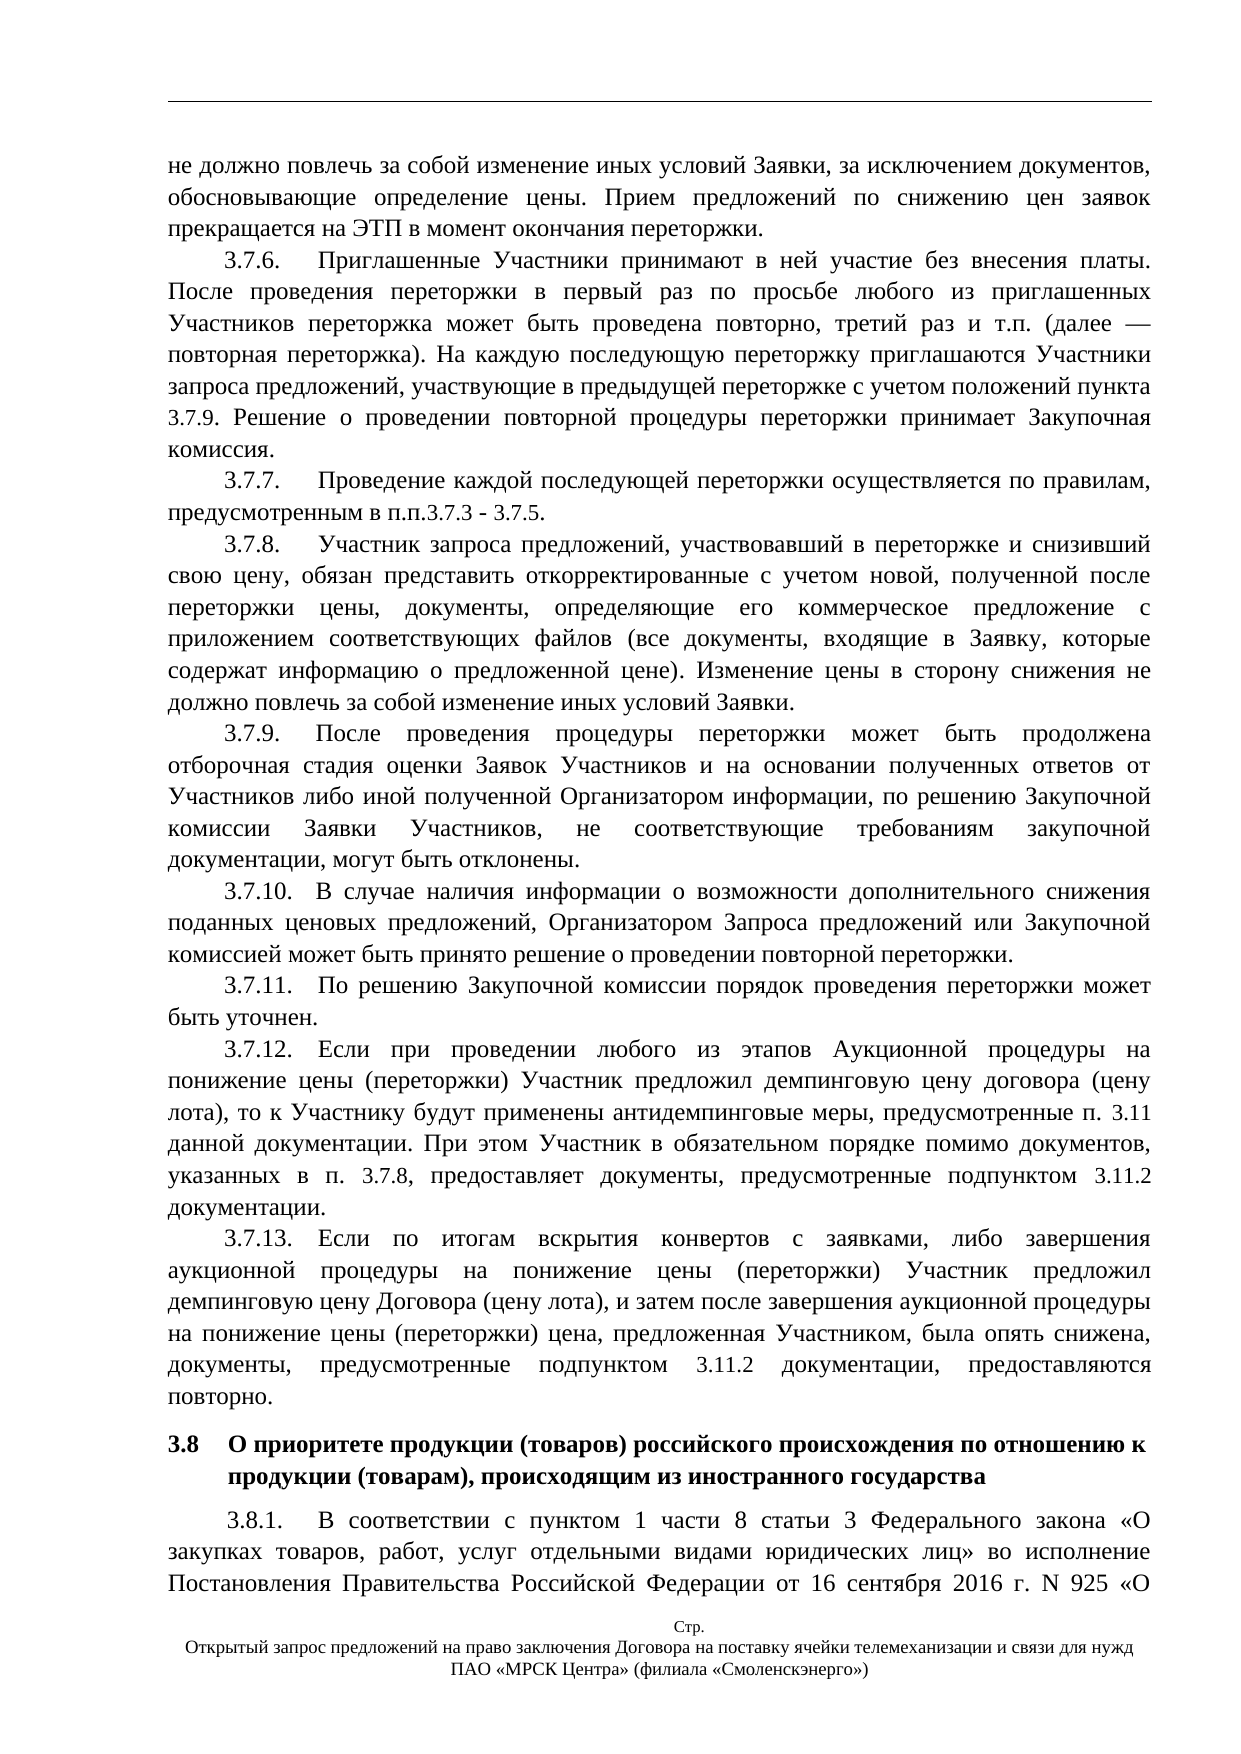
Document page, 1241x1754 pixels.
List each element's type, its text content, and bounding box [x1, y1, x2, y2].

list По решению Закупочной комиссии порядок проведения переторжки может быть уточнен. [168, 971, 1152, 1031]
list В случае наличия информации о возможности дополнительного снижения поданных ценовых предложений, Организатором Запроса предложений или Закупочной комиссией может быть принято решение о проведении повторной переторжки. [168, 876, 1152, 968]
list После проведения процедуры переторжки может быть продолжена отборочная стадия оценки Заявок Участников и на основании полученных ответов от Участников либо иной полученной Организатором информации, по решению Закупочной комиссии Заявки Участников, не соответствующие требованиям закупочной документации, могут быть отклонены. [168, 718, 1152, 873]
subtitle О приоритете продукции (товаров) российского происхождения по отношению к продукции (товарам), происходящим из иностранного государства [168, 1429, 1152, 1489]
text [168, 150, 1152, 242]
list Проведение каждой последующей переторжки осуществляется по правилам, предусмотренным в п.п.3.7.3 - 3.7.5. [168, 466, 1152, 526]
list Участник запроса предложений, участвовавший в переторжке и снизивший свою цену, обязан представить откорректированные с учетом новой, полученной после переторжки цены, документы, определяющие его коммерческое предложение с приложением соответствующих файлов (все документы, входящие в Заявку, которые содержат информацию о предложенной цене). Изменение цены в сторону снижения не должно повлечь за собой изменение иных условий Заявки. [168, 529, 1152, 715]
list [168, 1505, 1152, 1597]
list Приглашенные Участники принимают в ней участие без внесения платы. После проведения переторжки в первый раз по просьбе любого из приглашенных Участников переторжка может быть проведена повторно, третий раз и т.п. (далее — повторная переторжка). На каждую последующую переторжку приглашаются Участники запроса предложений, участвующие в предыдущей переторжке с учетом положений пункта 3.7.9. Решение о проведении повторной процедуры переторжки принимает Закупочная комиссия. [168, 245, 1152, 463]
list Если по итогам вскрытия конвертов с заявками, либо завершения аукционной процедуры на понижение цены (переторжки) Участник предложил демпинговую цену Договора (цену лота), и затем после завершения аукционной процедуры на понижение цены (переторжки) цена, предложенная Участником, была опять снижена, документы, предусмотренные подпунктом 3.11.2 документации, предоставляются повторно. [168, 1223, 1152, 1410]
list Если при проведении любого из этапов Аукционной процедуры на понижение цены (переторжки) Участник предложил демпинговую цену договора (цену лота), то к Участнику будут применены антидемпинговые меры, предусмотренные п. 3.11 данной документации. При этом Участник в обязательном порядке помимо документов, указанных в п. 3.7.8, предоставляет документы, предусмотренные подпунктом 3.11.2 документации. [168, 1034, 1152, 1220]
